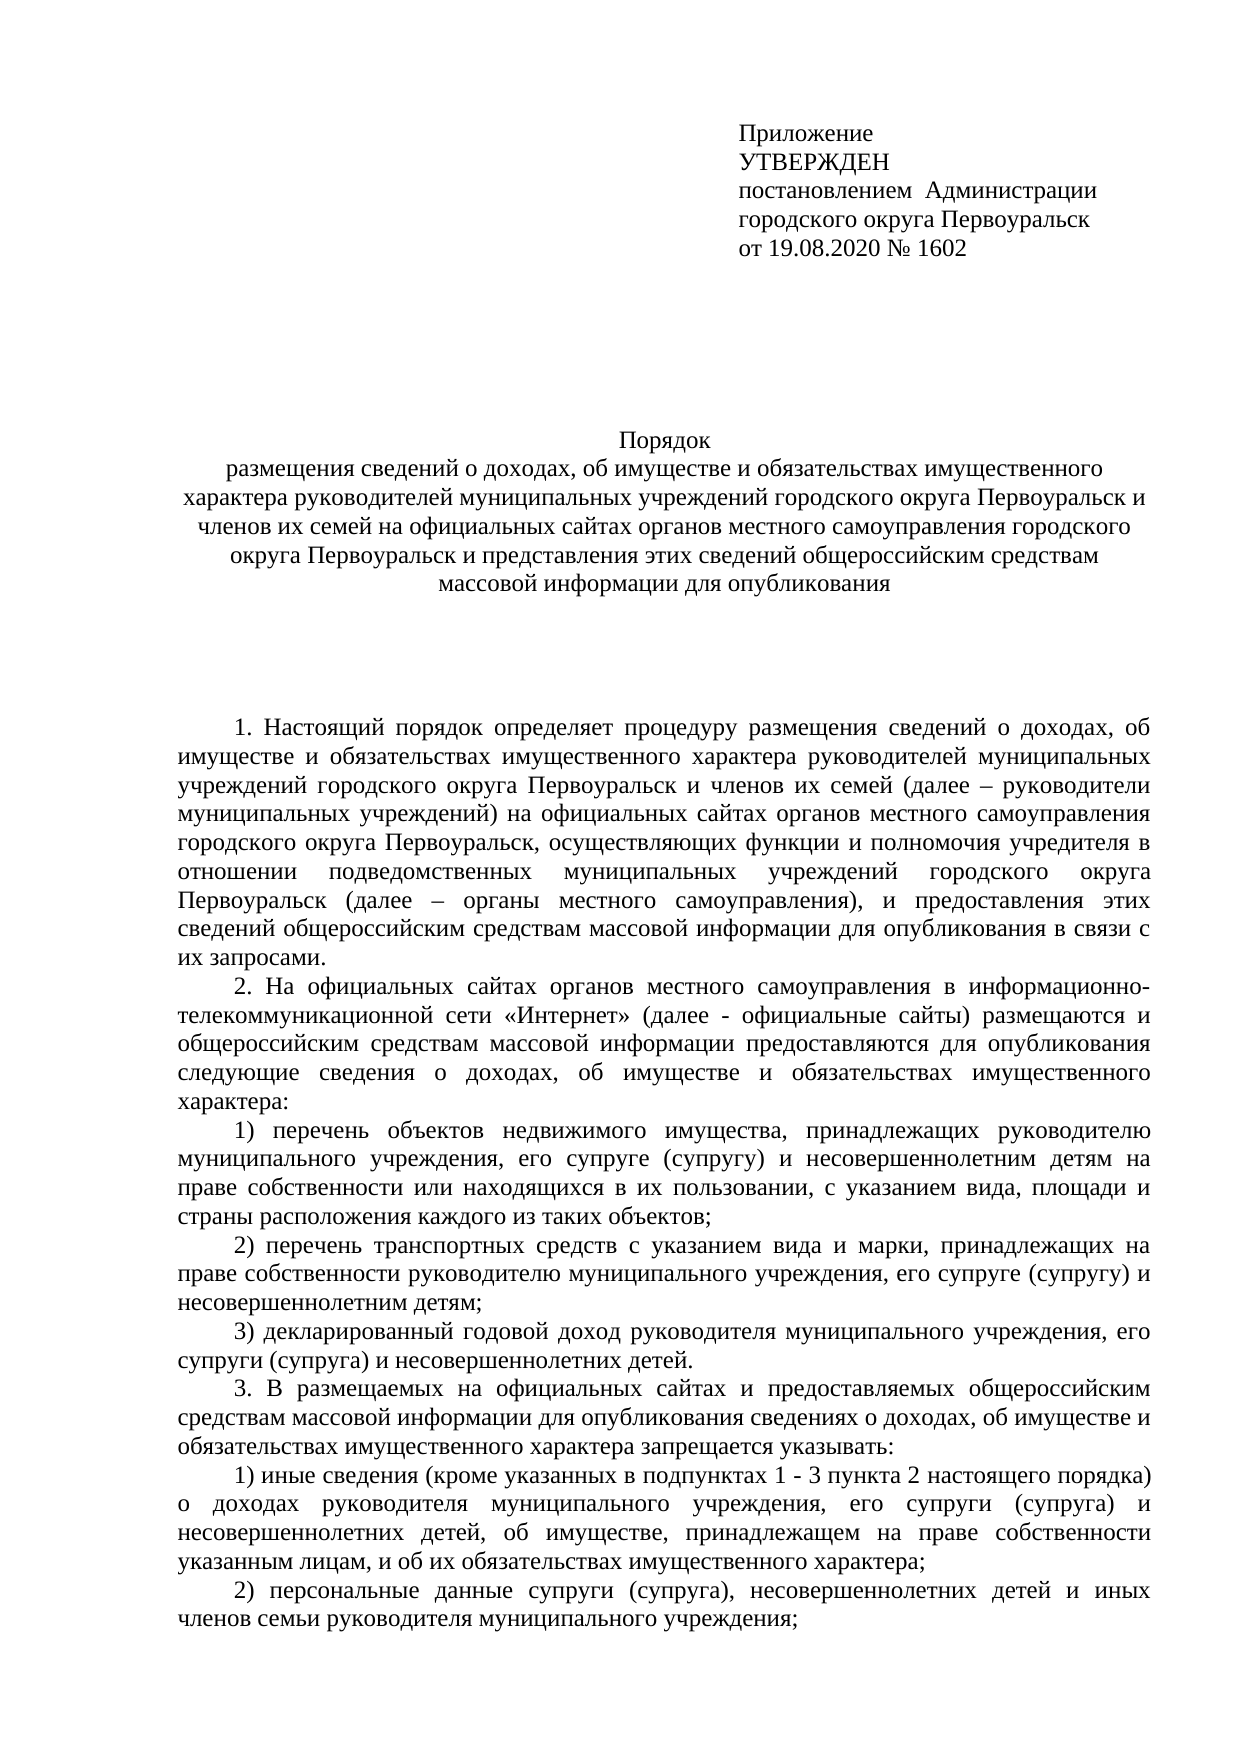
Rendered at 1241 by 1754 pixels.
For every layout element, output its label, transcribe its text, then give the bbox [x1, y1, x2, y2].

text 1. Настоящий порядок определяет процедуру размещения сведений о доходах, об имуществе и обязательствах имущественного характера руководителей муниципальных учреждений городского округа Первоуральск и членов их семей (далее – руководители муниципальных учреждений) на официальных сайтах органов местного самоуправления городского округа Первоуральск, осуществляющих функции и полномочия учредителя в отношении подведомственных муниципальных учреждений городского округа Первоуральск (далее – органы местного самоуправления), и предоставления этих сведений общероссийским средствам массовой информации для опубликования в связи с их запросами. [177, 712, 1152, 971]
text Приложение [177, 118, 1152, 147]
text 2) перечень транспортных средств с указанием вида и марки, принадлежащих на праве собственности руководителю муниципального учреждения, его супруге (супругу) и несовершеннолетним детям; [177, 1230, 1152, 1316]
text постановлением Администрации городского округа Первоуральск [738, 176, 1152, 233]
text 2. На официальных сайтах органов местного самоуправления в информационно-телекоммуникационной сети «Интернет» (далее - официальные сайты) размещаются и общероссийским средствам массовой информации предоставляются для опубликования следующие сведения о доходах, об имуществе и обязательствах имущественного характера: [177, 971, 1152, 1115]
text 1) перечень объектов недвижимого имущества, принадлежащих руководителю муниципального учреждения, его супруге (супругу) и несовершеннолетним детям на праве собственности или находящихся в их пользовании, с указанием вида, площади и страны расположения каждого из таких объектов; [177, 1115, 1152, 1230]
text Порядок [177, 425, 1152, 453]
text УТВЕРЖДЕН [738, 147, 1152, 176]
text 3) декларированный годовой доход руководителя муниципального учреждения, его супруги (супруга) и несовершеннолетних детей. [177, 1316, 1152, 1373]
title от 19.08.2020 № 1602 [664, 233, 1152, 262]
text 1) иные сведения (кроме указанных в подпунктах 1 - 3 пункта 2 настоящего порядка) о доходах руководителя муниципального учреждения, его супруги (супруга) и несовершеннолетних детей, об имуществе, принадлежащем на праве собственности указанным лицам, и об их обязательствах имущественного характера; [177, 1460, 1152, 1575]
text размещения сведений о доходах, об имуществе и обязательствах имущественного характера руководителей муниципальных учреждений городского округа Первоуральск и членов их семей на официальных сайтах органов местного самоуправления городского округа Первоуральск и представления этих сведений общероссийским средствам массовой информации для опубликования [177, 453, 1152, 597]
text 2) персональные данные супруги (супруга), несовершеннолетних детей и иных членов семьи руководителя муниципального учреждения; [177, 1575, 1152, 1632]
text 3. В размещаемых на официальных сайтах и предоставляемых общероссийским средствам массовой информации для опубликования сведениях о доходах, об имуществе и обязательствах имущественного характера запрещается указывать: [177, 1373, 1152, 1460]
